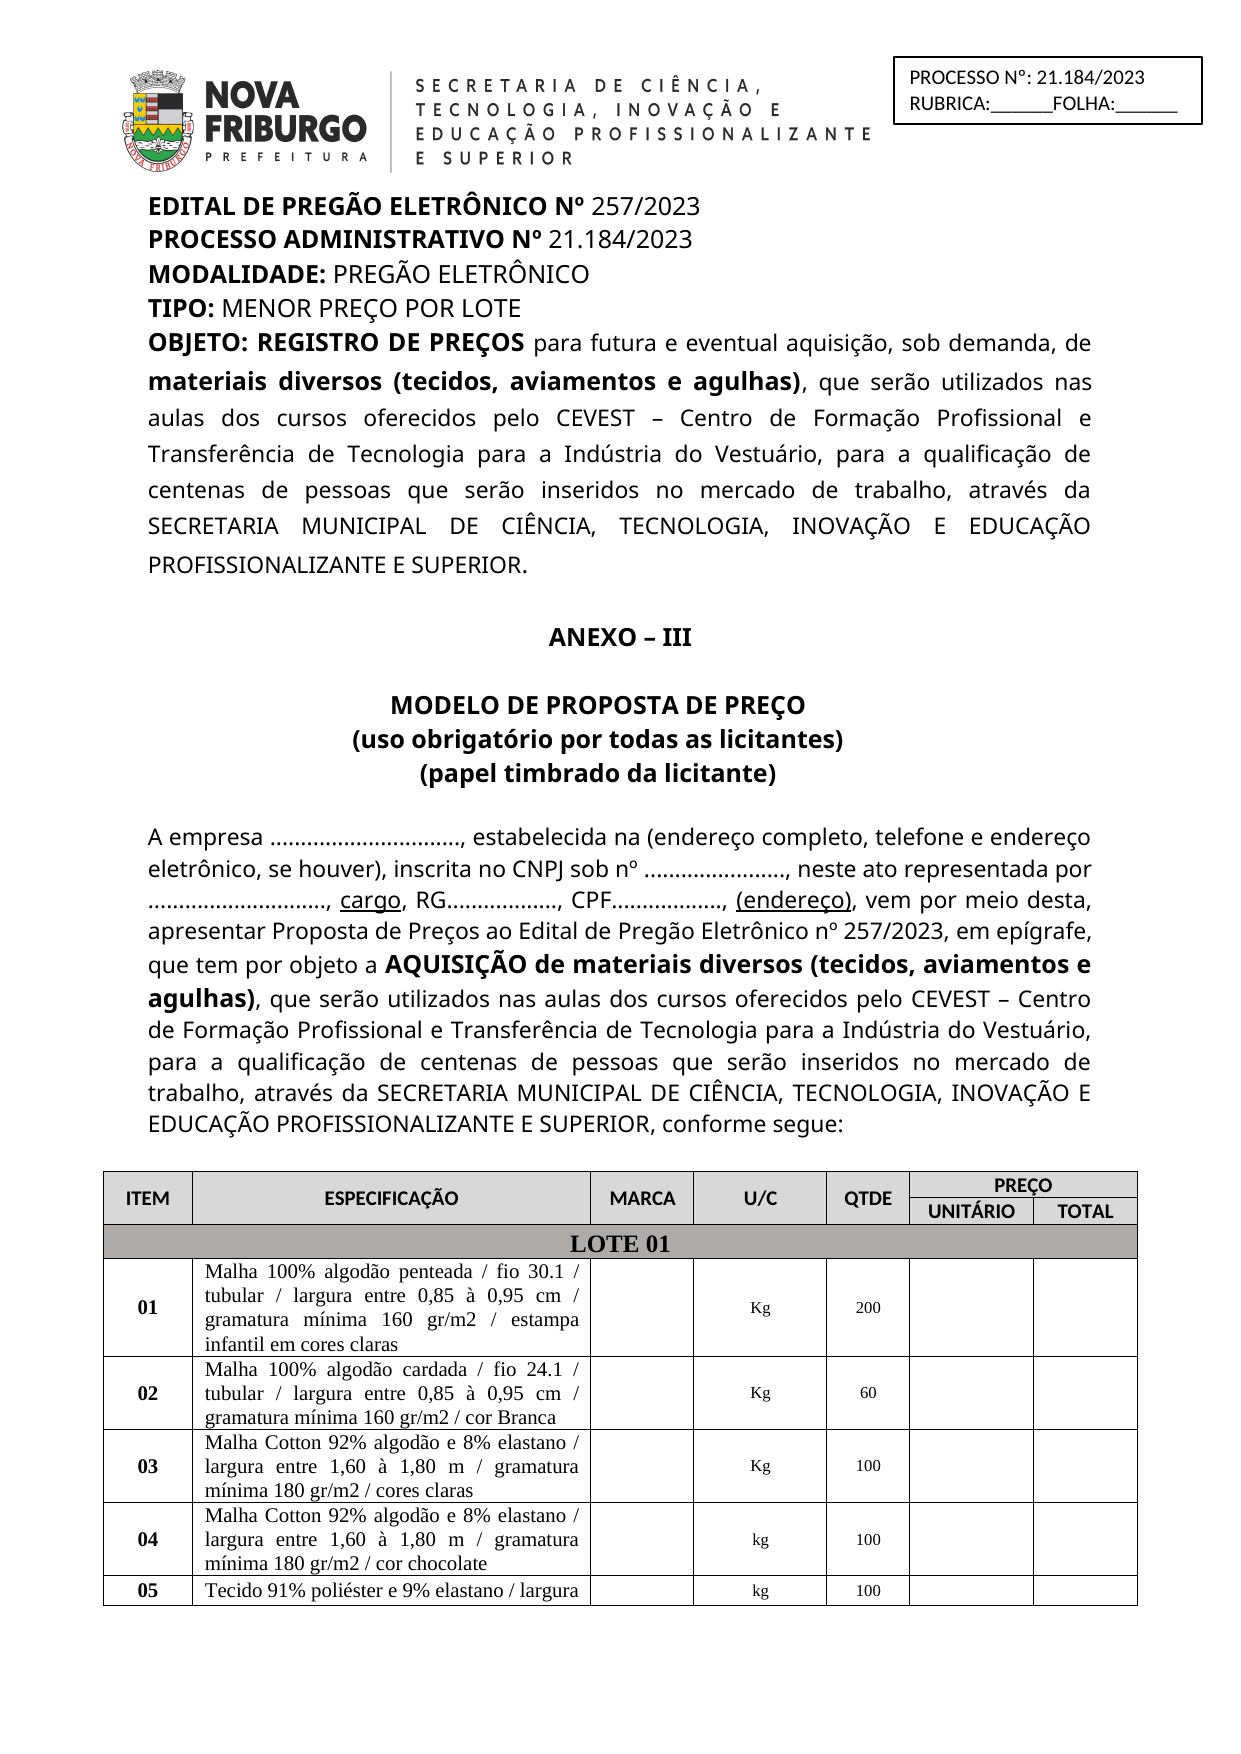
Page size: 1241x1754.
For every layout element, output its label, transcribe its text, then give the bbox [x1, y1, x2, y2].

table_cell UNITÁRIO [910, 1198, 1033, 1224]
table_cell 04 [104, 1503, 192, 1575]
table_cell 100 [827, 1576, 909, 1605]
table_cell 100 [827, 1430, 909, 1502]
text (uso obrigatório por todas as licitantes) [103, 722, 1092, 756]
text MODALIDADE: PREGÃO ELETRÔNICO [148, 256, 1092, 290]
text PROCESSO ADMINISTRATIVO Nº 21.184/2023 [148, 222, 1092, 256]
table_cell [910, 1259, 1033, 1356]
table_cell LOTE 01 [104, 1225, 1137, 1258]
table_header QTDE [827, 1172, 909, 1224]
table_cell 200 [827, 1259, 909, 1356]
table_cell 01 [104, 1259, 192, 1356]
table_header ESPECIFICAÇÃO [193, 1172, 590, 1224]
text (papel timbrado da licitante) [103, 756, 1092, 790]
table_cell [591, 1576, 693, 1605]
table_cell [591, 1430, 693, 1502]
table_cell [910, 1430, 1033, 1502]
table_cell 05 [104, 1576, 192, 1605]
text Modelo de proposta DE PREÇO [103, 688, 1092, 722]
picture [103, 44, 885, 189]
table_cell [910, 1576, 1033, 1605]
list A empresa ..............................., estabelecida na (endereço completo, telefone e endereço eletrônico, se houver), inscrita no CNPJ sob nº ......................., neste ato representada por ............................., cargo, RG.................., CPF.................., (endereço), vem por meio desta, apresentar Proposta de Preços ao Edital de Pregão Eletrônico nº 257/2023, em epígrafe, que tem por objeto a AQUISIÇÃO de materiais diversos (tecidos, aviamentos e agulhas), que serão utilizados nas aulas dos cursos oferecidos pelo CEVEST – Centro de Formação Profissional e Transferência de Tecnologia para a Indústria do Vestuário, para a qualificação de centenas de pessoas que serão inseridos no mercado de trabalho, através da SECRETARIA MUNICIPAL DE CIÊNCIA, TECNOLOGIA, INOVAÇÃO E EDUCAÇÃO PROFISSIONALIZANTE E SUPERIOR, conforme segue: [148, 821, 1092, 1139]
text EDITAL DE PREGÃO ELETRÔNICO Nº 257/2023 [148, 188, 1092, 222]
table_cell Kg [694, 1430, 826, 1502]
text TIPO: MENOR PREÇO POR LOTE [148, 290, 1092, 324]
table_cell Kg [694, 1259, 826, 1356]
table_cell [910, 1503, 1033, 1575]
table_cell [1034, 1503, 1137, 1575]
table_cell [591, 1259, 693, 1356]
table_cell Malha Cotton 92% algodão e 8% elastano / largura entre 1,60 à 1,80 m / gramatura mínima 180 gr/m2 / cores claras [193, 1430, 590, 1502]
table_cell kg [694, 1576, 826, 1605]
table_header ITEM [104, 1172, 192, 1224]
table_cell [1034, 1259, 1137, 1356]
table_cell 60 [827, 1357, 909, 1429]
table_cell Malha Cotton 92% algodão e 8% elastano / largura entre 1,60 à 1,80 m / gramatura mínima 180 gr/m2 / cor chocolate [193, 1503, 590, 1575]
table_cell 100 [827, 1503, 909, 1575]
table_cell [591, 1357, 693, 1429]
table_cell Malha 100% algodão cardada / fio 24.1 / tubular / largura entre 0,85 à 0,95 cm / gramatura mínima 160 gr/m2 / cor Branca [193, 1357, 590, 1429]
table_header U/C [694, 1172, 826, 1224]
table_cell Kg [694, 1357, 826, 1429]
table_cell 03 [104, 1430, 192, 1502]
table_cell [1034, 1576, 1137, 1605]
table_cell 02 [104, 1357, 192, 1429]
table_cell Malha 100% algodão penteada / fio 30.1 / tubular / largura entre 0,85 à 0,95 cm / gramatura mínima 160 gr/m2 / estampa infantil em cores claras [193, 1259, 590, 1356]
text OBJETO: REGISTRO DE PREÇOS para futura e eventual aquisição, sob demanda, de materiais diversos (tecidos, aviamentos e agulhas), que serão utilizados nas aulas dos cursos oferecidos pelo CEVEST – Centro de Formação Profissional e Transferência de Tecnologia para a Indústria do Vestuário, para a qualificação de centenas de pessoas que serão inseridos no mercado de trabalho, através da SECRETARIA MUNICIPAL DE CIÊNCIA, TECNOLOGIA, INOVAÇÃO E EDUCAÇÃO PROFISSIONALIZANTE E SUPERIOR. [148, 324, 1092, 581]
table_cell kg [694, 1503, 826, 1575]
table_header PREÇO [910, 1172, 1137, 1197]
table_cell [591, 1503, 693, 1575]
table_header MARCA [591, 1172, 693, 1224]
table_cell [1034, 1357, 1137, 1429]
table_cell [1034, 1430, 1137, 1502]
table_cell TOTAL [1034, 1198, 1137, 1224]
table_cell [910, 1357, 1033, 1429]
text ANEXO – III [148, 620, 1092, 654]
